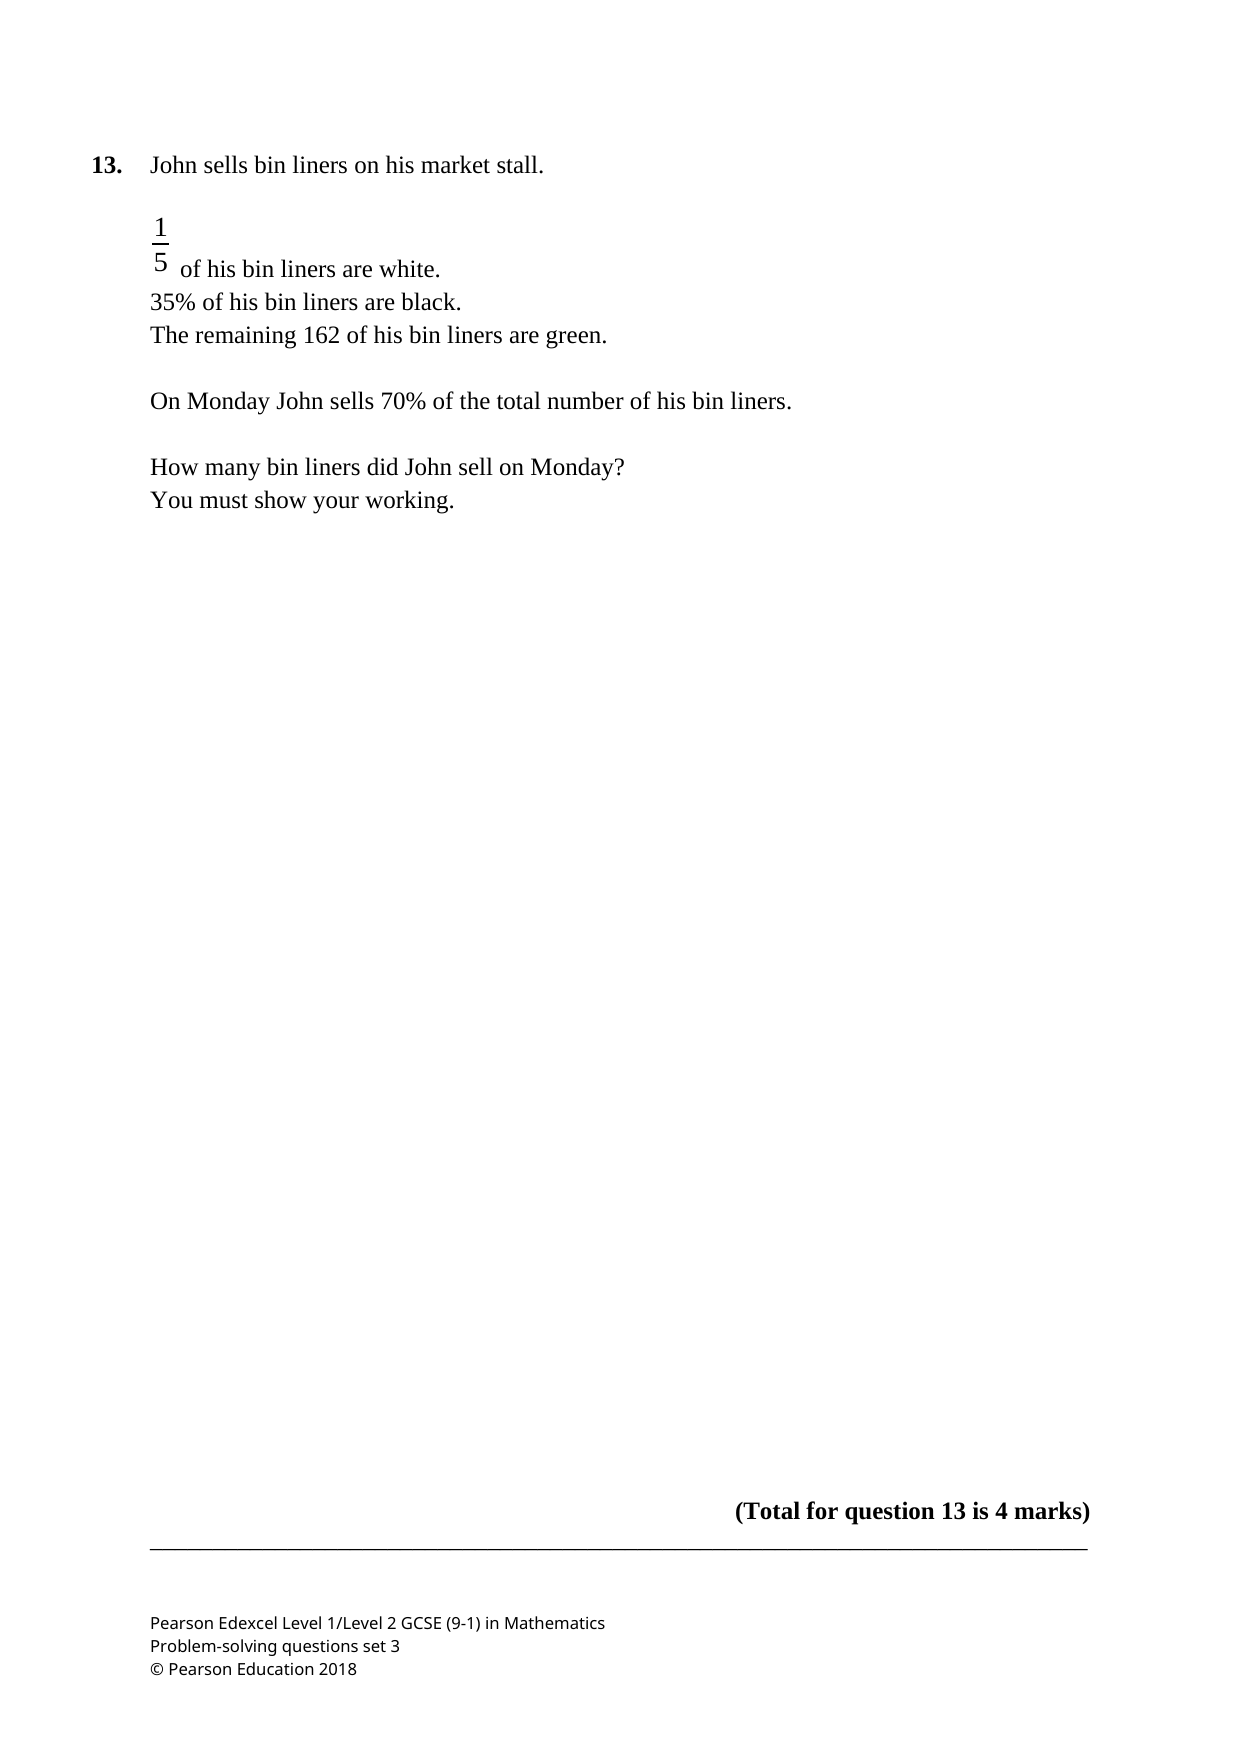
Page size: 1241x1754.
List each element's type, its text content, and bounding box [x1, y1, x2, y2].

text of his bin liners are white. [150, 212, 1090, 283]
text ___________________________________________________________________________ [150, 1524, 1090, 1553]
text On Monday John sells 70% of the total number of his bin liners. [150, 386, 1090, 415]
text You must show your working. [150, 485, 1090, 514]
text 35% of his bin liners are black. [150, 287, 1090, 316]
text 13. John sells bin liners on his market stall. [91, 150, 1090, 179]
text (Total for question 13 is 4 marks) [150, 1496, 1090, 1524]
text The remaining 162 of his bin liners are green. [150, 320, 1090, 349]
text How many bin liners did John sell on Monday? [150, 452, 1090, 481]
